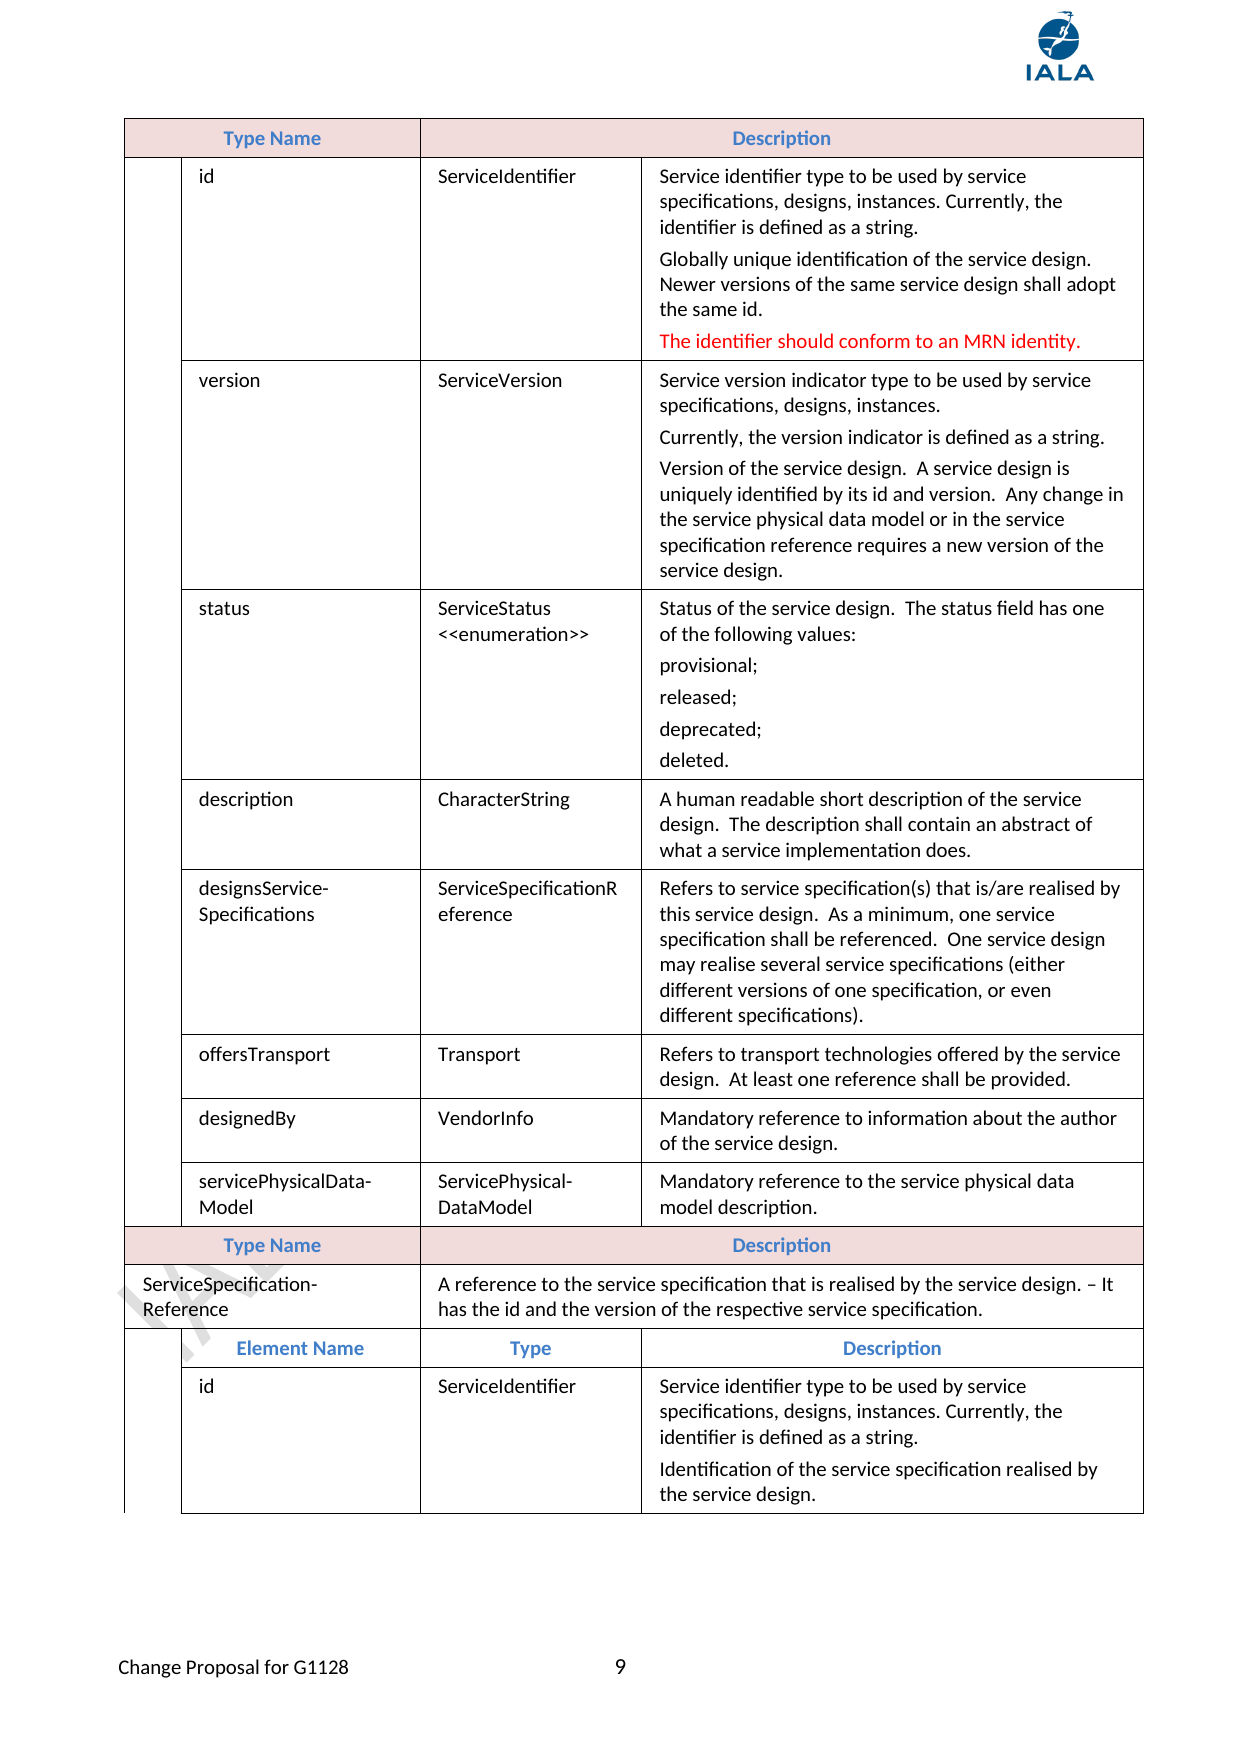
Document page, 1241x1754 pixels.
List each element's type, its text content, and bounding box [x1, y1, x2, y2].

table_cell Service identifier type to be used by service specifications, designs, instances. Currently, the identifier is defined as a string. Globally unique identification of the service design. Newer versions of the same service design shall adopt the same id. The identifier should conform to an MRN identity. [642, 158, 1143, 360]
table_cell servicePhysicalData-Model [182, 1163, 420, 1226]
table_cell ServiceIdentifier [421, 158, 641, 360]
table_cell Service identifier type to be used by service specifications, designs, instances. Currently, the identifier is defined as a string. Identification of the service specification realised by the service design. [642, 1368, 1143, 1513]
table_cell version [182, 361, 420, 589]
table_cell CharacterString [421, 780, 641, 869]
table_cell Transport [421, 1035, 641, 1098]
table_cell ServiceSpecificationReference [421, 870, 641, 1034]
table_cell [125, 1329, 181, 1513]
table_cell designsService-Specifications [182, 870, 420, 1034]
table_cell offersTransport [182, 1035, 420, 1098]
table_cell designedBy [182, 1099, 420, 1162]
table_cell Mandatory reference to information about the author of the service design. [642, 1099, 1143, 1162]
table_cell Type Name [125, 1227, 420, 1264]
table_cell status [182, 590, 420, 779]
table_cell Mandatory reference to the service physical data model description. [642, 1163, 1143, 1226]
table_cell A human readable short description of the service design. The description shall contain an abstract of what a service implementation does. [642, 780, 1143, 869]
table_cell description [182, 780, 420, 869]
table_cell id [182, 1368, 420, 1513]
table_cell Refers to service specification(s) that is/are realised by this service design. As a minimum, one service specification shall be referenced. One service design may realise several service specifications (either different versions of one specification, or even different specifications). [642, 870, 1143, 1034]
table_cell Status of the service design. The status field has one of the following values: provisional; released; deprecated; deleted. [642, 590, 1143, 779]
table_cell VendorInfo [421, 1099, 641, 1162]
table_cell Type [421, 1329, 641, 1366]
table_cell Element Name [182, 1329, 420, 1366]
table_cell ServiceStatus <<enumeration>> [421, 590, 641, 779]
table_cell ServiceVersion [421, 361, 641, 589]
table_cell Description [642, 1329, 1143, 1366]
table_cell Description [421, 1227, 1143, 1264]
table_header Type Name [125, 119, 420, 157]
picture [1011, 3, 1106, 96]
table_cell ServiceSpecification-Reference [125, 1265, 420, 1328]
table_header Description [421, 119, 1143, 157]
table_cell Service version indicator type to be used by service specifications, designs, instances. Currently, the version indicator is defined as a string. Version of the service design. A service design is uniquely identified by its id and version. Any change in the service physical data model or in the service specification reference requires a new version of the service design. [642, 361, 1143, 589]
table_cell Refers to transport technologies offered by the service design. At least one reference shall be provided. [642, 1035, 1143, 1098]
table_cell A reference to the service specification that is realised by the service design. – It has the id and the version of the respective service specification. [421, 1265, 1143, 1328]
table_cell id [182, 158, 420, 360]
table_cell ServiceIdentifier [421, 1368, 641, 1513]
table_cell ServicePhysical-DataModel [421, 1163, 641, 1226]
